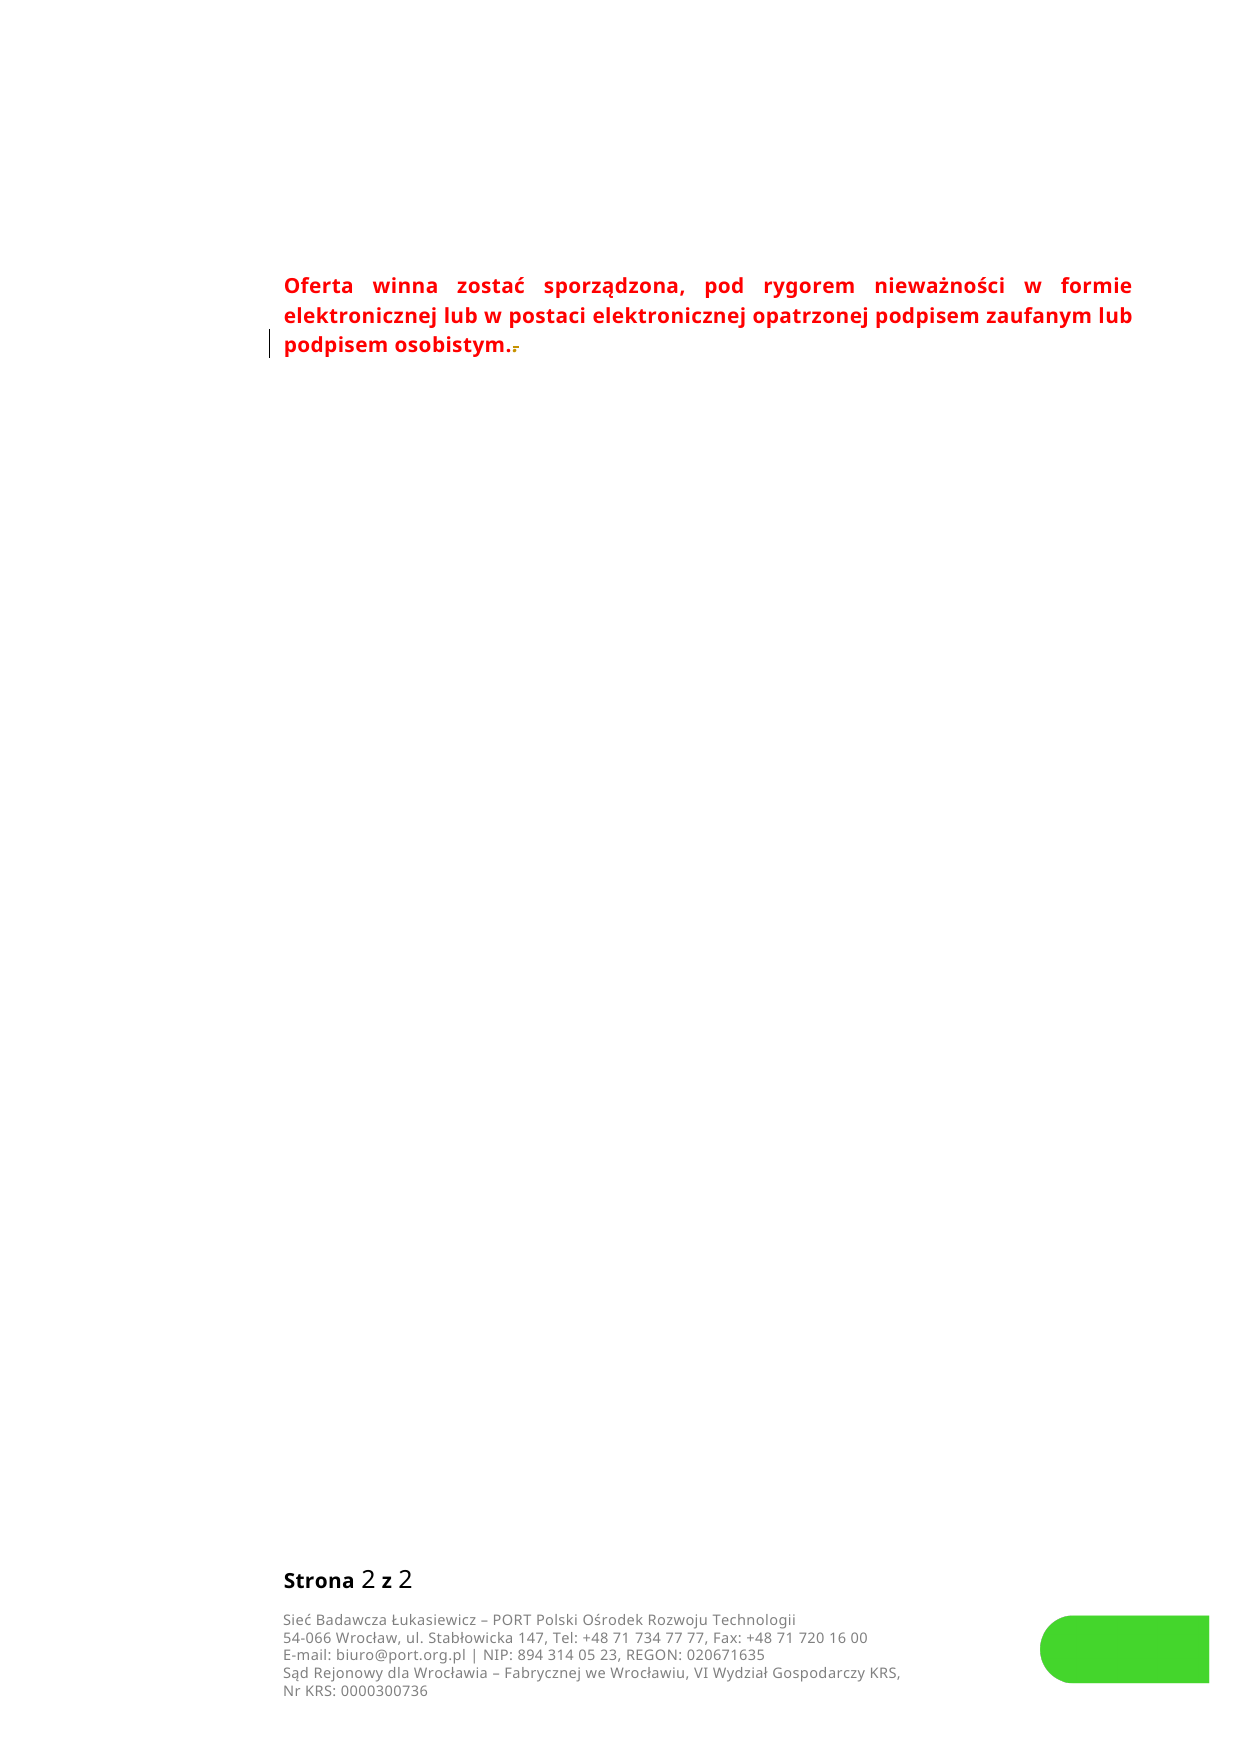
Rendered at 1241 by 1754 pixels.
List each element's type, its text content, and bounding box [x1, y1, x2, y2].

picture [1036, 1611, 1239, 1752]
text Oferta winna zostać sporządzona, pod rygorem nieważności w formie elektronicznej lub w postaci elektronicznej opatrzonej podpisem zaufanym lub podpisem osobistym. [283, 271, 1134, 358]
